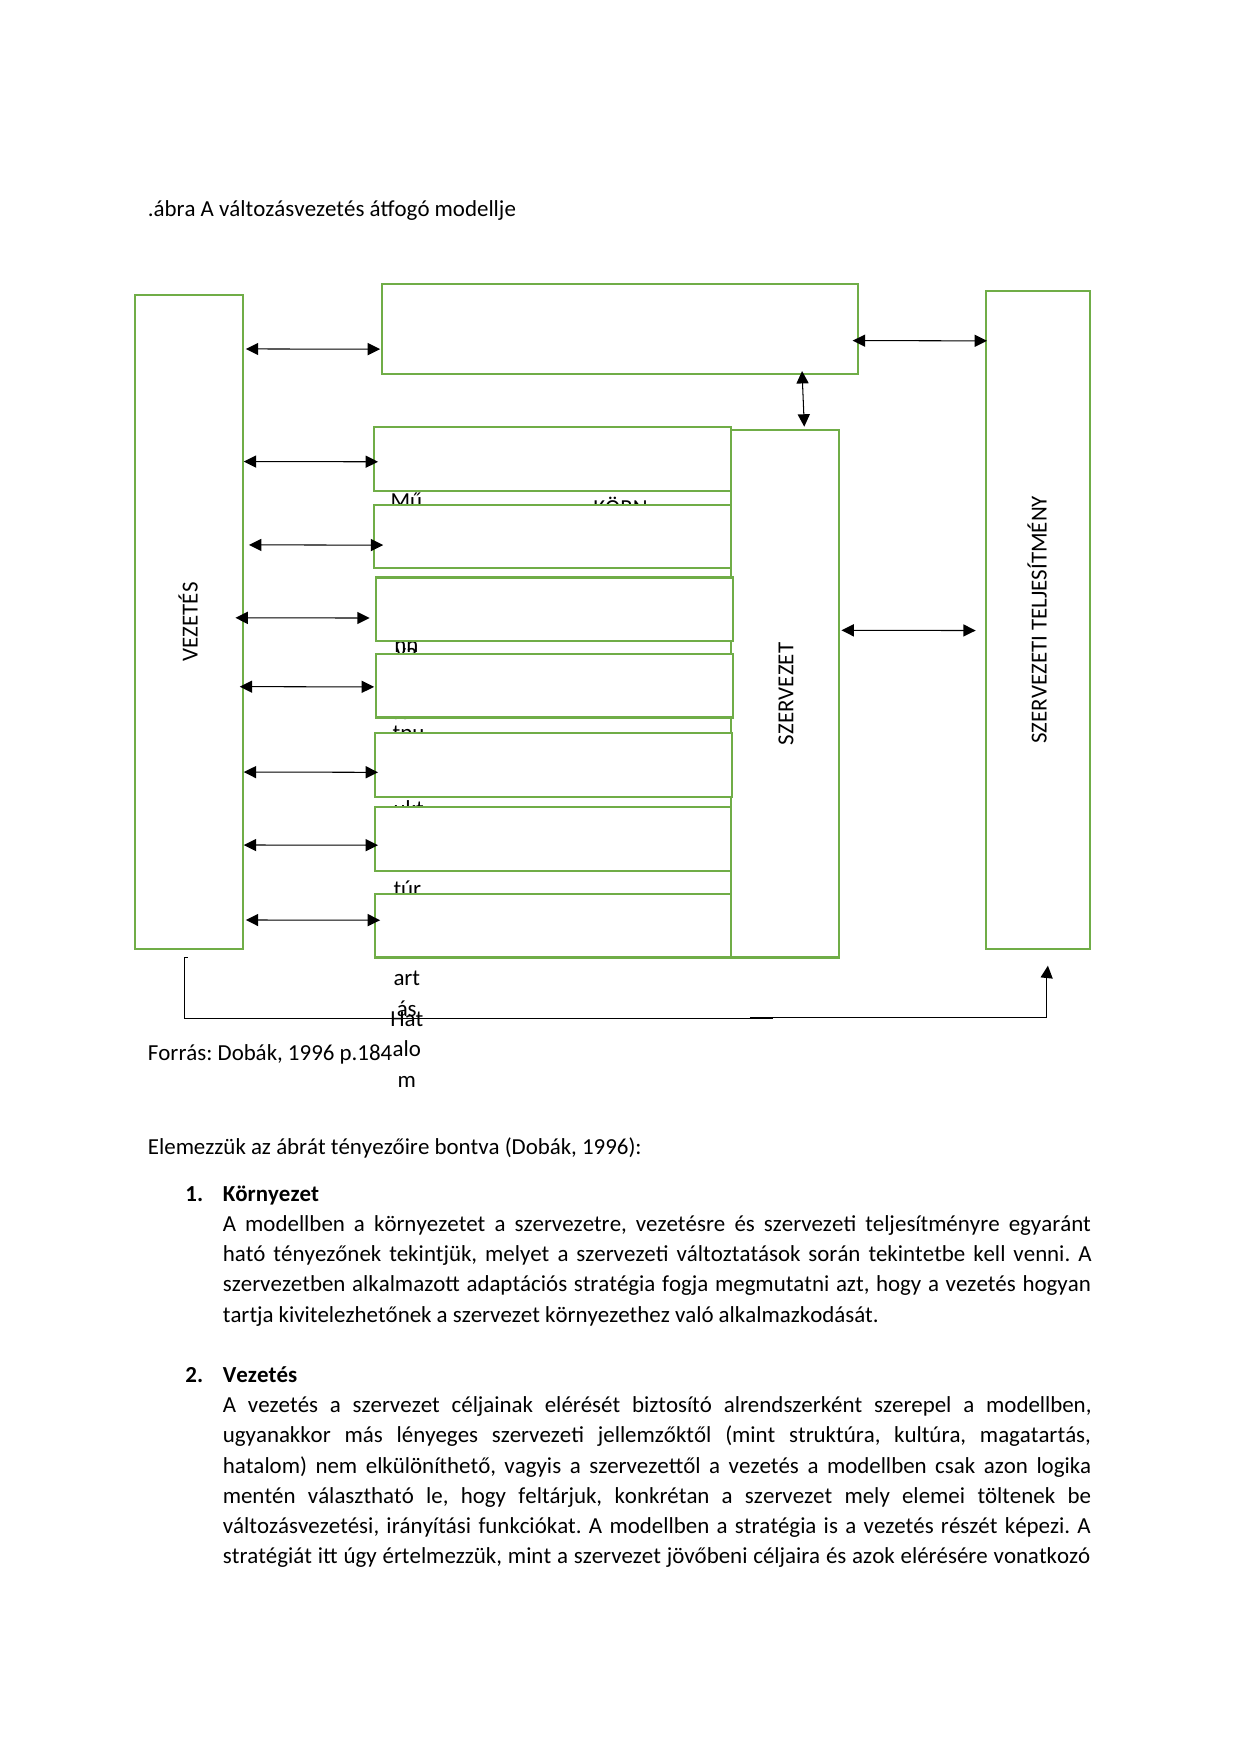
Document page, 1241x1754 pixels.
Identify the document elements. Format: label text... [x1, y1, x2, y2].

list Vezetés [185, 1360, 1093, 1388]
list A modellben a környezetet a szervezetre, vezetésre és szervezeti teljesítményre egyaránt ható tényezőnek tekintjük, melyet a szervezeti változtatások során tekintetbe kell venni. A szervezetben alkalmazott adaptációs stratégia fogja megmutatni azt, hogy a vezetés hogyan tartja kivitelezhetőnek a szervezet környezethez való alkalmazkodását. [223, 1209, 1093, 1328]
text .ábra A változásvezetés átfogó modellje [148, 194, 1093, 222]
text Forrás: Dobák, 1996 p.184 [148, 1038, 1093, 1066]
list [223, 1390, 1093, 1569]
list Környezet [185, 1179, 1093, 1207]
text Elemezzük az ábrát tényezőire bontva (Dobák, 1996): [148, 1132, 1093, 1160]
